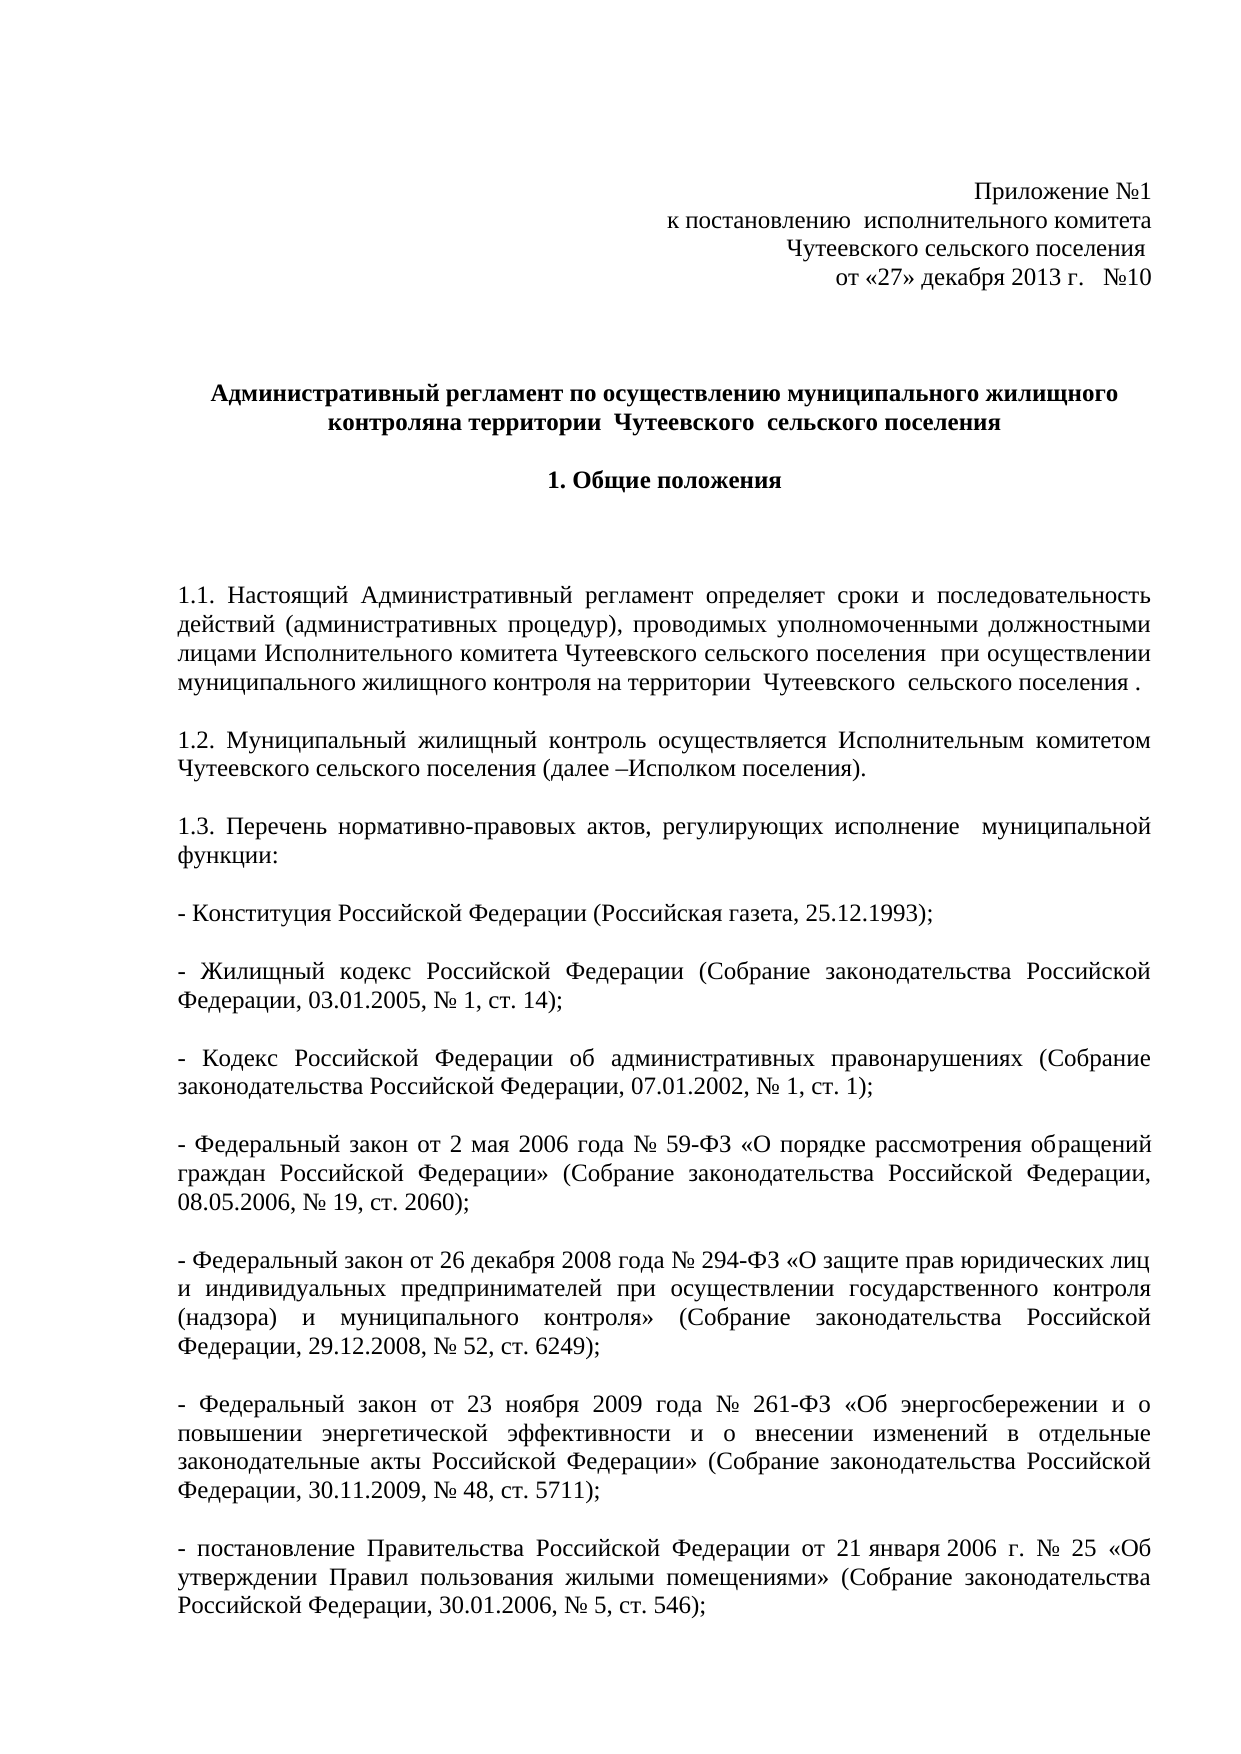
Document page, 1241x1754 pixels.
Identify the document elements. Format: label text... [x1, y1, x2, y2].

text Приложение №1 к постановлению исполнительного комитета Чутеевского сельского поселения от «27» декабря 2013 г. №10 [177, 176, 1152, 291]
text - Федеральный закон от 2 мая 2006 года № 59-ФЗ «О порядке рассмотрения обращений граждан Российской Федерации» (Собрание законодательства Российской Федерации, 08.05.2006, № 19, ст. 2060); [177, 1129, 1152, 1216]
text 1. Общие положения [177, 465, 1152, 493]
text - Федеральный закон от 26 декабря 2008 года № 294-ФЗ «О защите прав юридических лиц и индивидуальных предпринимателей при осуществлении государственного контроля (надзора) и муниципального контроля» (Собрание законодательства Российской Федерации, 29.12.2008, № 52, ст. 6249); [177, 1245, 1152, 1360]
text 1.3. Перечень нормативно-правовых актов, регулирующих исполнение муниципальной функции: [177, 811, 1152, 869]
text 1.2. Муниципальный жилищный контроль осуществляется Исполнительным комитетом Чутеевского сельского поселения (далее –Исполком поселения). [177, 725, 1152, 782]
text - постановление Правительства Российской Федерации от 21 января 2006 г. № 25 «Об утверждении Правил пользования жилыми помещениями» (Собрание законодательства Российской Федерации, 30.01.2006, № 5, ст. 546); [177, 1533, 1152, 1619]
text - Конституция Российской Федерации (Российская газета, 25.12.1993); [177, 898, 1152, 927]
text - Кодекс Российской Федерации об административных правонарушениях (Собрание законодательства Российской Федерации, 07.01.2002, № 1, ст. 1); [177, 1043, 1152, 1100]
text - Жилищный кодекс Российской Федерации (Собрание законодательства Российской Федерации, 03.01.2005, № 1, ст. 14); [177, 956, 1152, 1013]
text 1.1. Настоящий Административный регламент определяет сроки и последовательность действий (административных процедур), проводимых уполномоченными должностными лицами Исполнительного комитета Чутеевского сельского поселения при осуществлении муниципального жилищного контроля на территории Чутеевского сельского поселения . [177, 581, 1152, 696]
text - Федеральный закон от 23 ноября 2009 года № 261-ФЗ «Об энергосбережении и о повышении энергетической эффективности и о внесении изменений в отдельные законодательные акты Российской Федерации» (Собрание законодательства Российской Федерации, 30.11.2009, № 48, ст. 5711); [177, 1389, 1152, 1504]
text Административный регламент по осуществлению муниципального жилищного контроляна территории Чутеевского сельского поселения [177, 378, 1152, 436]
